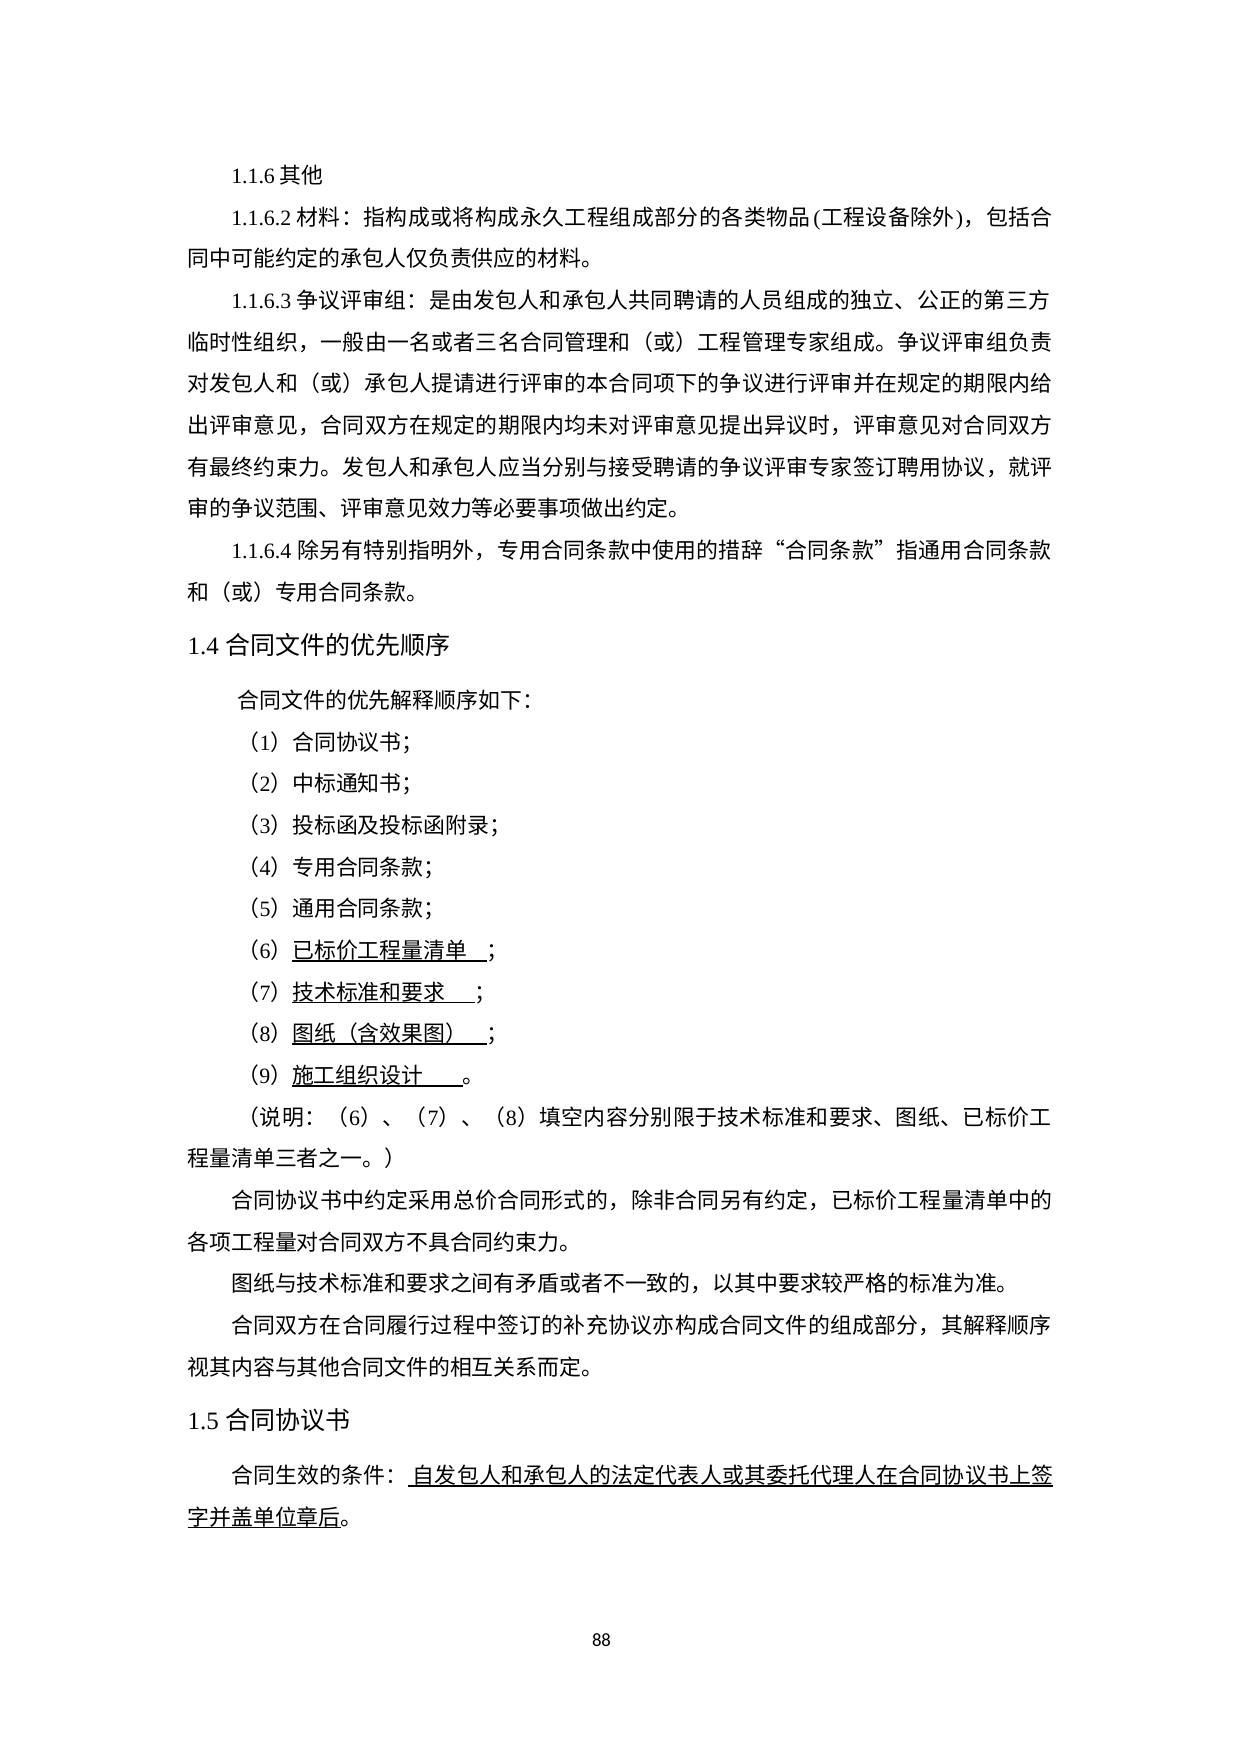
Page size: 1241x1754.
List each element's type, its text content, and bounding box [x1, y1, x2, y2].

text （7）技术标准和要求 ； [187, 967, 1053, 1008]
text 1.5 合同协议书 [187, 1396, 1053, 1437]
text （3）投标函及投标函附录； [187, 800, 1053, 842]
text 合同生效的条件： 自发包人和承包人的法定代表人或其委托代理人在合同协议书上签字并盖单位章后。 [187, 1450, 1053, 1533]
text 1.1.6.2材料：指构成或将构成永久工程组成部分的各类物品(工程设备除外)，包括合同中可能约定的承包人仅负责供应的材料。 [187, 192, 1053, 275]
text （说明：（6）、（7）、（8）填空内容分别限于技术标准和要求、图纸、已标价工程量清单三者之一。） [187, 1092, 1053, 1175]
text 合同文件的优先解释顺序如下： [187, 675, 1053, 717]
text （9）施工组织设计 。 [187, 1050, 1053, 1092]
text 1.1.6.3争议评审组：是由发包人和承包人共同聘请的人员组成的独立、公正的第三方临时性组织，一般由一名或者三名合同管理和（或）工程管理专家组成。争议评审组负责对发包人和（或）承包人提请进行评审的本合同项下的争议进行评审并在规定的期限内给出评审意见，合同双方在规定的期限内均未对评审意见提出异议时，评审意见对合同双方有最终约束力。发包人和承包人应当分别与接受聘请的争议评审专家签订聘用协议，就评审的争议范围、评审意见效力等必要事项做出约定。 [187, 275, 1053, 525]
text 图纸与技术标准和要求之间有矛盾或者不一致的，以其中要求较严格的标准为准。 [187, 1258, 1053, 1300]
text （5）通用合同条款； [187, 883, 1053, 925]
text （1）合同协议书； [187, 717, 1053, 758]
text （8）图纸（含效果图） ； [187, 1008, 1053, 1050]
text （2）中标通知书； [187, 758, 1053, 800]
text （6）已标价工程量清单 ； [187, 925, 1053, 967]
text 合同双方在合同履行过程中签订的补充协议亦构成合同文件的组成部分，其解释顺序视其内容与其他合同文件的相互关系而定。 [187, 1300, 1053, 1383]
text 1.1.6.4 除另有特别指明外，专用合同条款中使用的措辞“合同条款”指通用合同条款和（或）专用合同条款。 [187, 525, 1053, 608]
text 1.4 合同文件的优先顺序 [187, 621, 1053, 662]
text 合同协议书中约定采用总价合同形式的，除非合同另有约定，已标价工程量清单中的各项工程量对合同双方不具合同约束力。 [187, 1175, 1053, 1258]
text （4）专用合同条款； [187, 842, 1053, 883]
text 1.1.6其他 [187, 150, 1053, 192]
